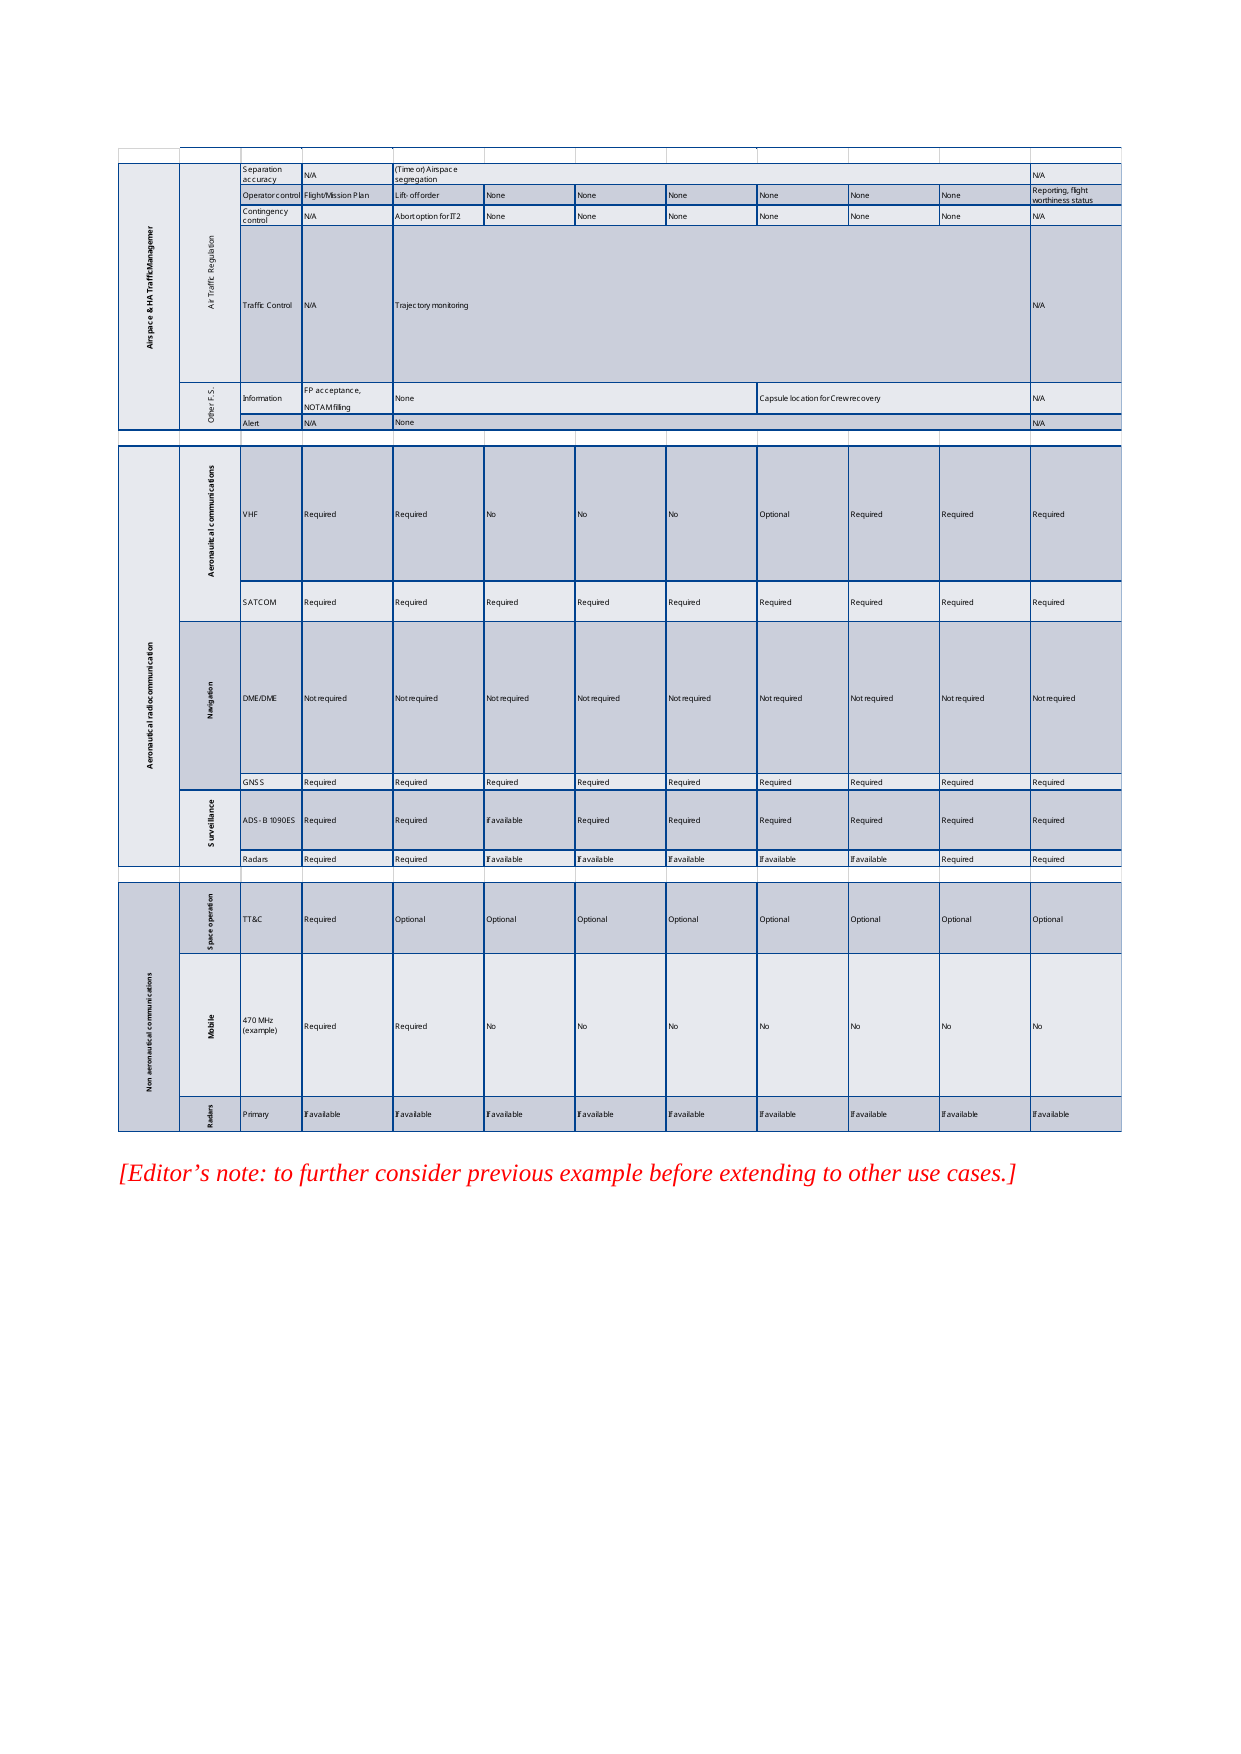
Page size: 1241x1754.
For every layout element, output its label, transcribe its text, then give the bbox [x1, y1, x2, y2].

text [Editor’s note: to further consider previous example before extending to other use cases.] [118, 1158, 1122, 1186]
